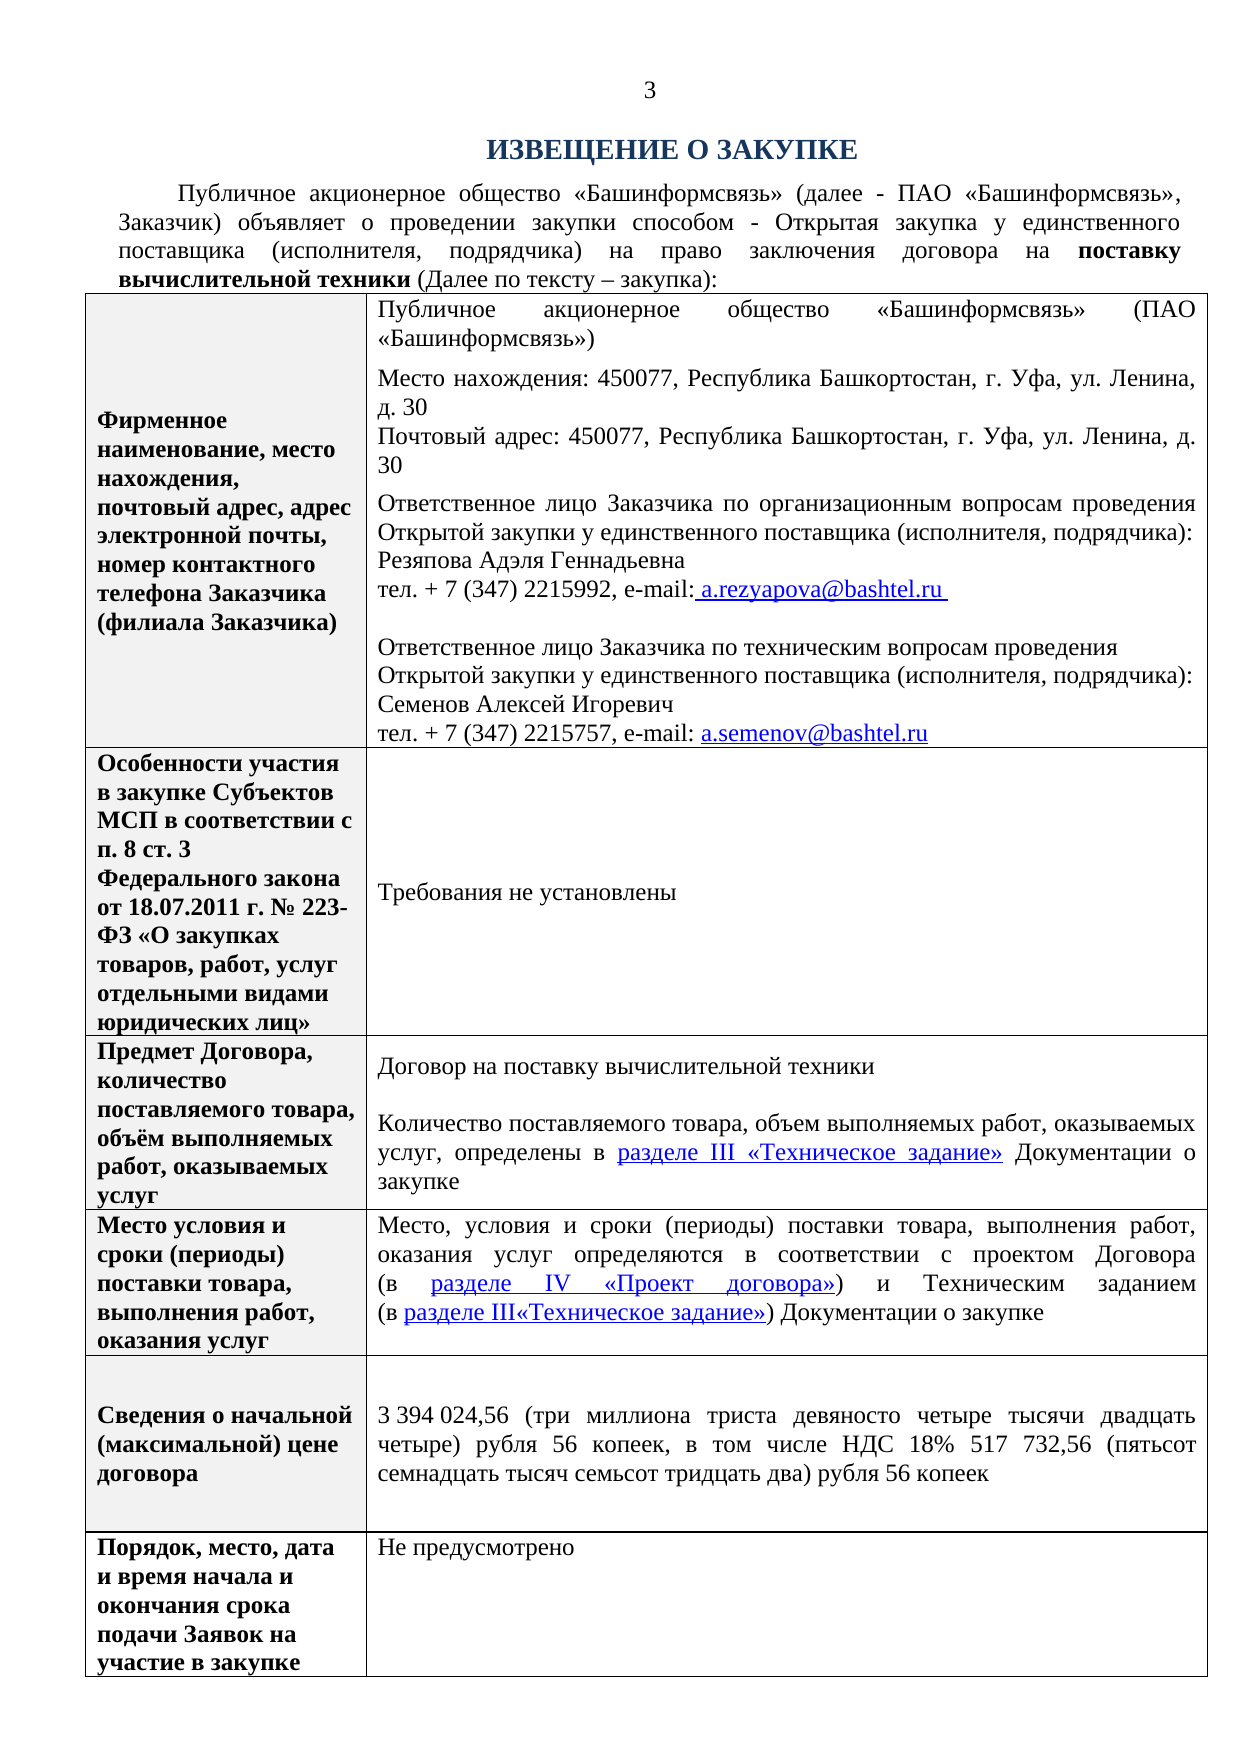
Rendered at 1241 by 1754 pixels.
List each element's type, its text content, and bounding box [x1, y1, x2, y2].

table_cell Сведения о начальной (максимальной) цене договора [86, 1356, 366, 1531]
table_cell Предмет Договора, количество поставляемого товара, объём выполняемых работ, оказываемых услуг [86, 1036, 366, 1209]
table_cell Требования не установлены [367, 748, 1207, 1035]
table_cell Особенности участия в закупке Субъектов МСП в соответствии с п. 8 ст. 3 Федерального закона от 18.07.2011 г. № 223-ФЗ «О закупках товаров, работ, услуг отдельными видами юридических лиц» [86, 748, 366, 1035]
table_header Фирменное наименование, место нахождения, почтовый адрес, адрес электронной почты, номер контактного телефона Заказчика (филиала Заказчика) [86, 294, 366, 747]
text Публичное акционерное общество «Башинформсвязь» (далее - ПАО «Башинформсвязь», Заказчик) объявляет о проведении закупки способом - Открытая закупка у единственного поставщика (исполнителя, подрядчика) на право заключения договора на поставку вычислительной техники (Далее по тексту – закупка): [118, 178, 1181, 293]
table_header Публичное акционерное общество «Башинформсвязь» (ПАО «Башинформсвязь») Место нахождения: 450077, Республика Башкортостан, г. Уфа, ул. Ленина, д. 30 Почтовый адрес: 450077, Республика Башкортостан, г. Уфа, ул. Ленина, д. 30 Ответственное лицо Заказчика по организационным вопросам проведения Открытой закупки у единственного поставщика (исполнителя, подрядчика): Резяпова Адэля Геннадьевна тел. + 7 (347) 2215992, e-mail: a.rezyapova@bashtel.ru Ответственное лицо Заказчика по техническим вопросам проведения Открытой закупки у единственного поставщика (исполнителя, подрядчика): Семенов Алексей Игоревич тел. + 7 (347) 2215757, e-mail: a.semenov@bashtel.ru [367, 294, 1207, 747]
table_cell Договор на поставку вычислительной техники Количество поставляемого товара, объем выполняемых работ, оказываемых услуг, определены в разделе III «Техническое задание» Документации о закупке [367, 1036, 1207, 1209]
table_cell Место, условия и сроки (периоды) поставки товара, выполнения работ, оказания услуг определяются в соответствии с проектом Договора (в разделе IV «Проект договора») и Техническим заданием (в разделе III«Техническое задание») Документации о закупке [367, 1210, 1207, 1355]
subtitle ИЗВЕЩЕНИЕ О ЗАКУПКЕ [163, 132, 1181, 166]
table_cell 3 394 024,56 (три миллиона триста девяносто четыре тысячи двадцать четыре) рубля 56 копеек, в том числе НДС 18% 517 732,56 (пятьсот семнадцать тысяч семьсот тридцать два) рубля 56 копеек [367, 1356, 1207, 1531]
table_cell Порядок, место, дата и время начала и окончания срока подачи Заявок на участие в закупке [86, 1533, 366, 1676]
table_cell Не предусмотрено [367, 1533, 1207, 1676]
table_cell Место условия и сроки (периоды) поставки товара, выполнения работ, оказания услуг [86, 1210, 366, 1355]
